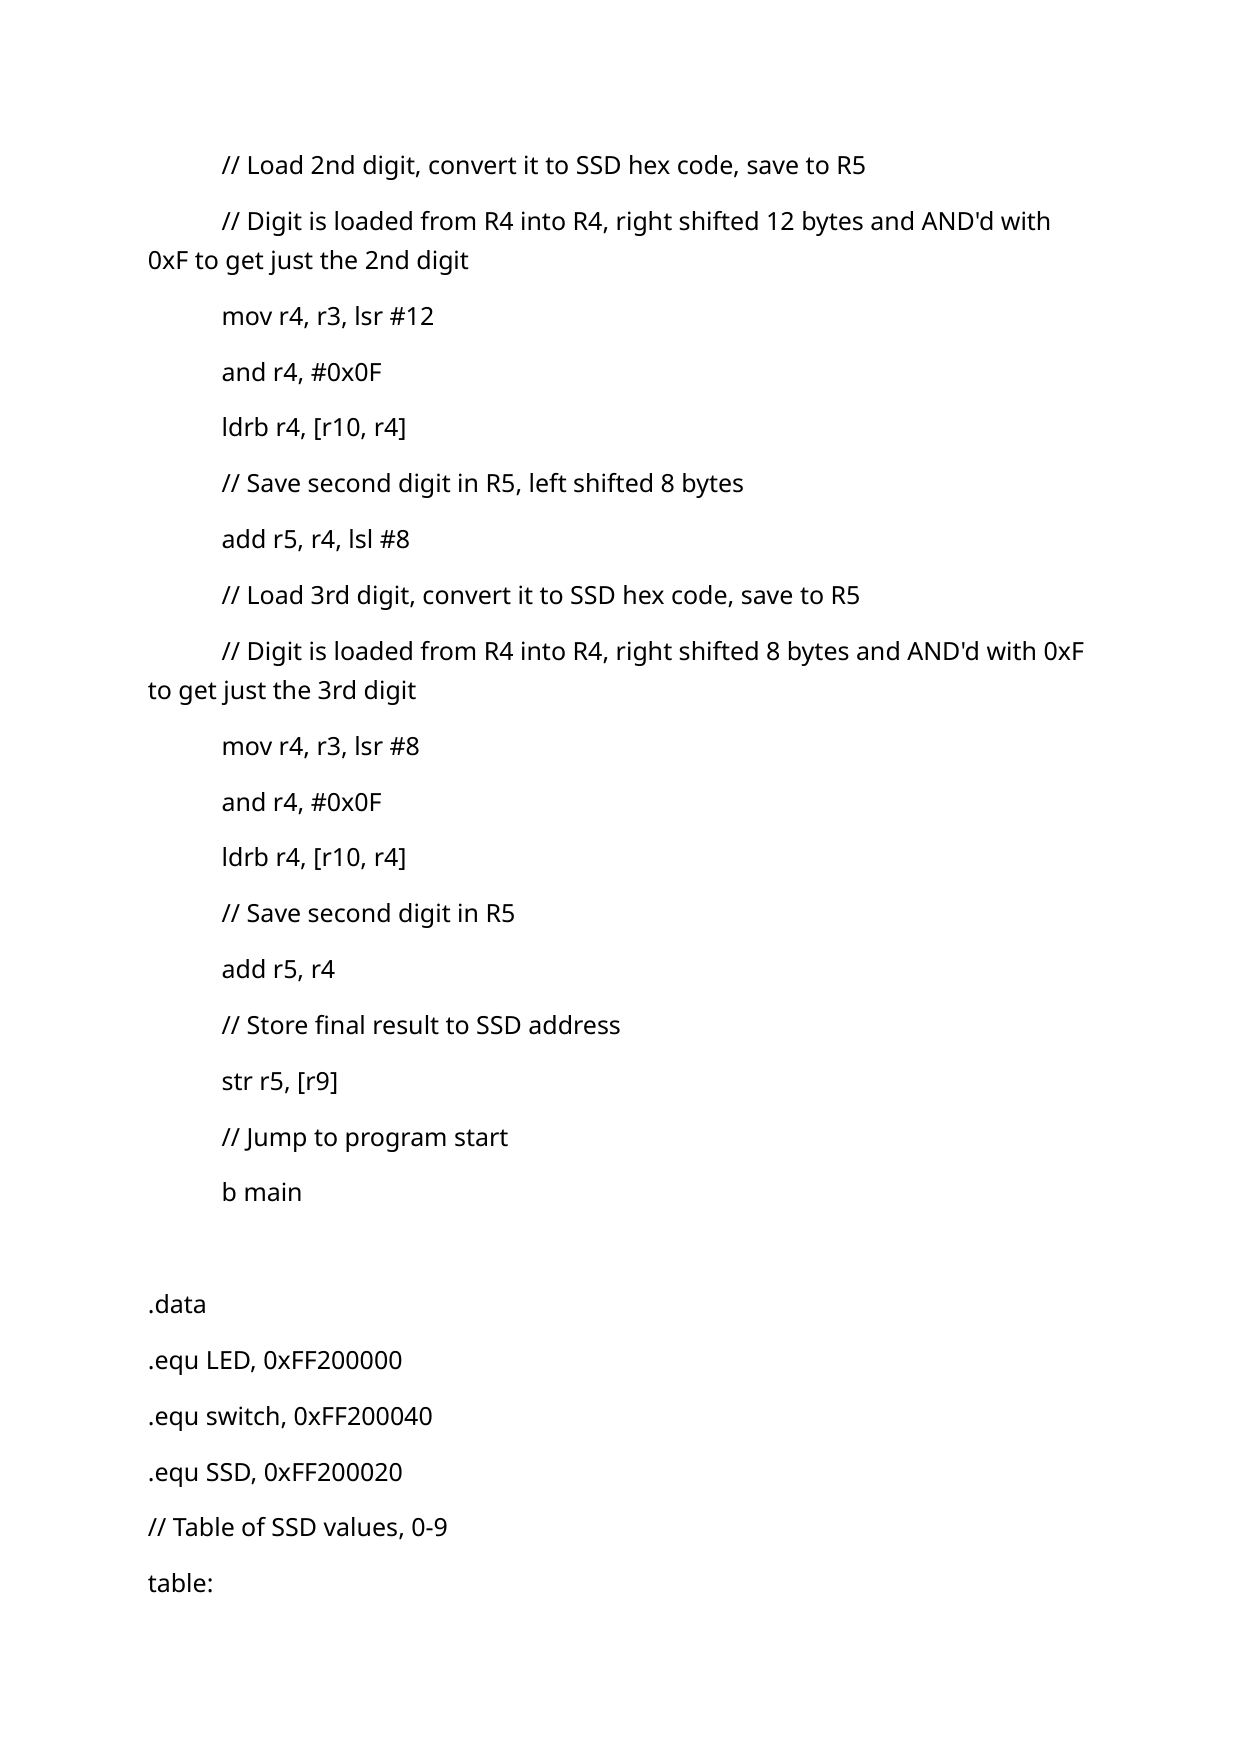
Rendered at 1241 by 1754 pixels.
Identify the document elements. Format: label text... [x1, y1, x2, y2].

text table: [148, 1566, 1093, 1600]
text b main [148, 1175, 1093, 1209]
text .equ switch, 0xFF200040 [148, 1398, 1093, 1432]
text .equ SSD, 0xFF200020 [148, 1454, 1093, 1488]
text and r4, #0x0F [148, 354, 1093, 388]
text // Table of SSD values, 0-9 [148, 1510, 1093, 1544]
text add r5, r4 [148, 952, 1093, 986]
text // Store final result to SSD address [148, 1008, 1093, 1042]
text // Save second digit in R5 [148, 896, 1093, 930]
text // Load 2nd digit, convert it to SSD hex code, save to R5 [148, 148, 1093, 182]
text ldrb r4, [r10, r4] [148, 840, 1093, 874]
text .data [148, 1287, 1093, 1321]
text add r5, r4, lsl #8 [148, 522, 1093, 556]
text str r5, [r9] [148, 1063, 1093, 1097]
text mov r4, r3, lsr #8 [148, 728, 1093, 762]
text // Save second digit in R5, left shifted 8 bytes [148, 466, 1093, 500]
text // Jump to program start [148, 1119, 1093, 1153]
text .equ LED, 0xFF200000 [148, 1343, 1093, 1377]
text // Digit is loaded from R4 into R4, right shifted 8 bytes and AND'd with 0xF to get just the 3rd digit [148, 633, 1093, 707]
text and r4, #0x0F [148, 784, 1093, 818]
text // Digit is loaded from R4 into R4, right shifted 12 bytes and AND'd with 0xF to get just the 2nd digit [148, 203, 1093, 277]
text mov r4, r3, lsr #12 [148, 298, 1093, 332]
text ldrb r4, [r10, r4] [148, 410, 1093, 444]
text // Load 3rd digit, convert it to SSD hex code, save to R5 [148, 578, 1093, 612]
